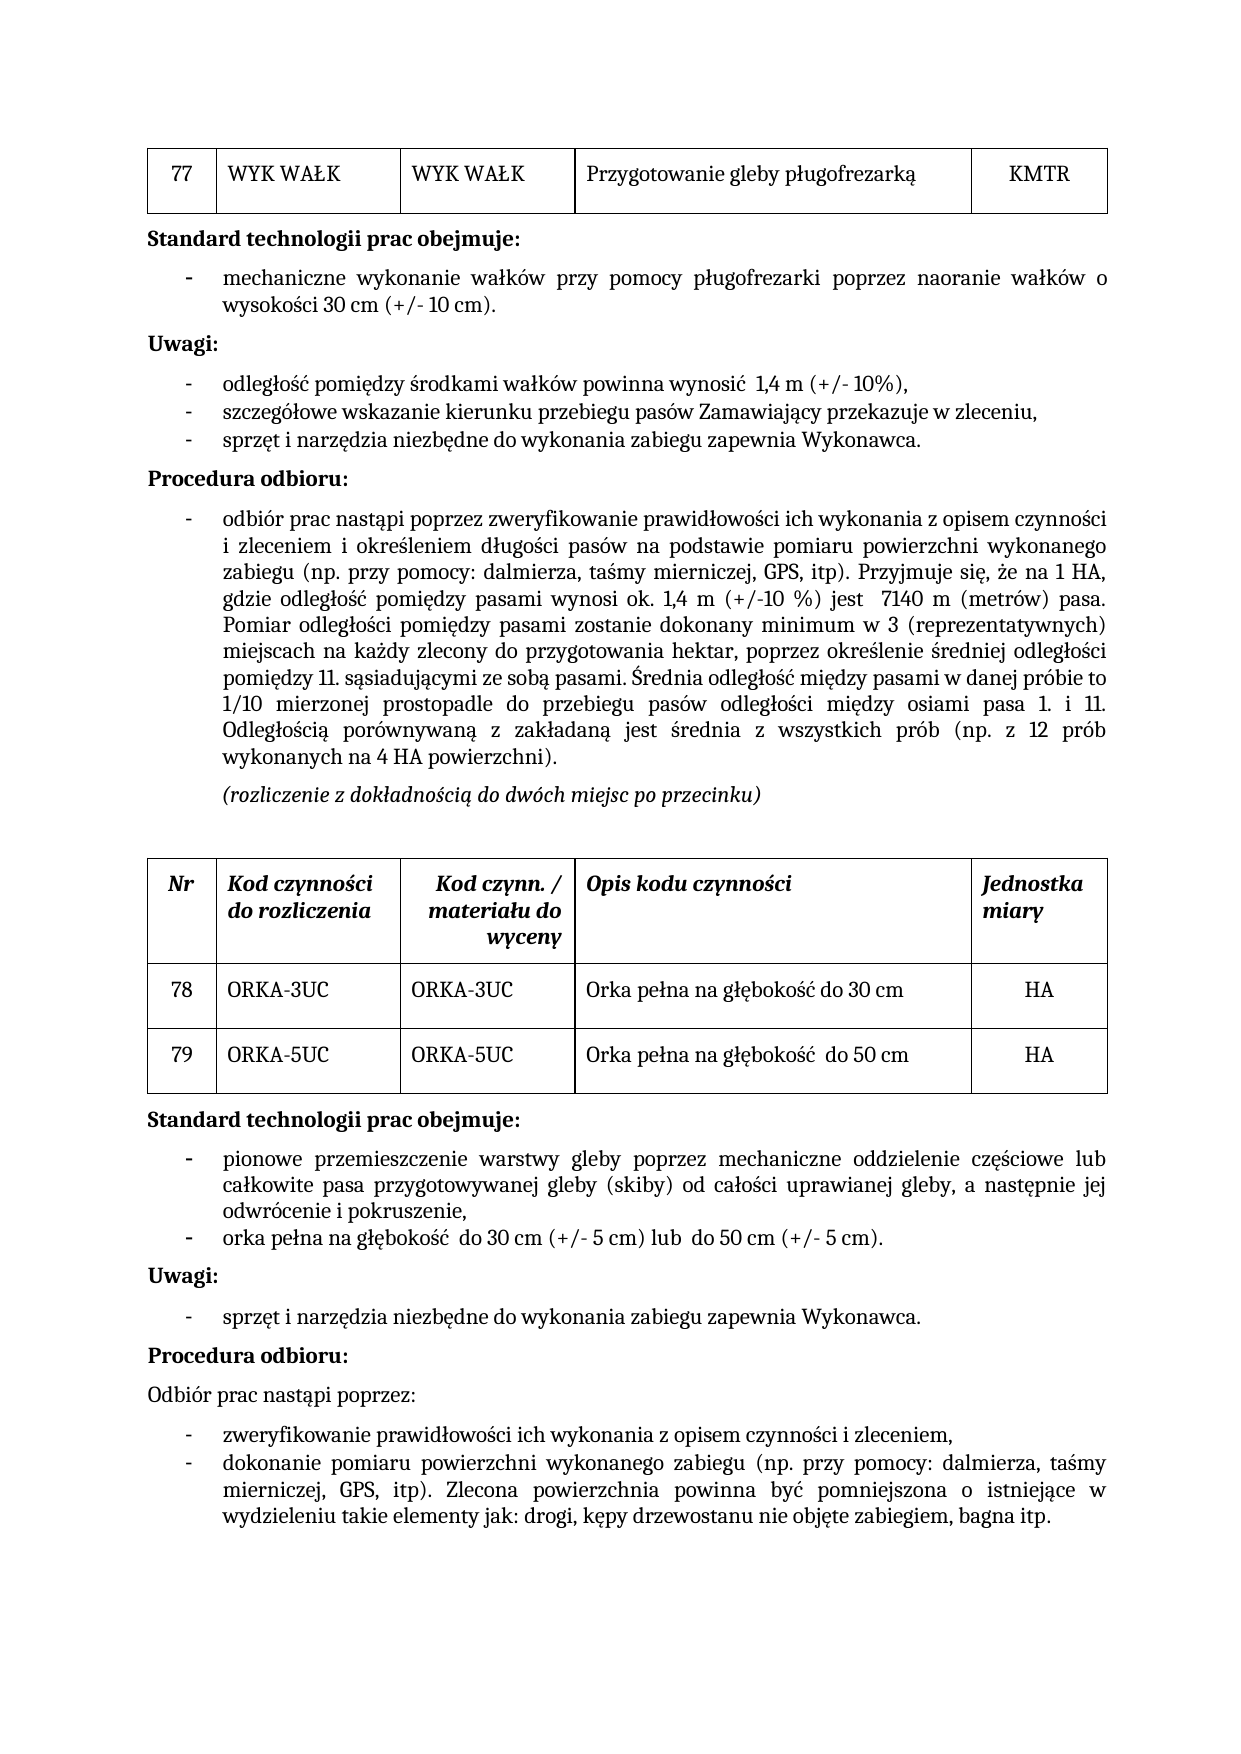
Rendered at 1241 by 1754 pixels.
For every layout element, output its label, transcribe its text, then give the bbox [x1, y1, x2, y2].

list szczegółowe wskazanie kierunku przebiegu pasów Zamawiający przekazuje w zleceniu, [185, 397, 1107, 425]
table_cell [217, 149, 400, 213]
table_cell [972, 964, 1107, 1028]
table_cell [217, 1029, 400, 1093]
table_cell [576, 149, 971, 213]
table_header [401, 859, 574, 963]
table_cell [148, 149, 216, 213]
list dokonanie pomiaru powierzchni wykonanego zabiegu (np. przy pomocy: dalmierza, taśmy mierniczej, GPS, itp). Zlecona powierzchnia powinna być pomniejszona o istniejące w wydzieleniu takie elementy jak: drogi, kępy drzewostanu nie objęte zabiegiem, bagna itp. [185, 1448, 1107, 1529]
list mechaniczne wykonanie wałków przy pomocy pługofrezarki poprzez naoranie wałków o wysokości 30 cm (+/- 10 cm). [185, 265, 1107, 318]
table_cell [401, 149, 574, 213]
text Standard technologii prac obejmuje: [148, 1107, 1107, 1133]
text Procedura odbioru: [148, 466, 1107, 492]
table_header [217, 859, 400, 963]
text Standard technologii prac obejmuje: [148, 226, 1107, 253]
list sprzęt i narzędzia niezbędne do wykonania zabiegu zapewnia Wykonawca. [185, 1302, 1107, 1330]
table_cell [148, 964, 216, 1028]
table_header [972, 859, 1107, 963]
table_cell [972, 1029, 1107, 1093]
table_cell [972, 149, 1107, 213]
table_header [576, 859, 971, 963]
text Procedura odbioru: [148, 1343, 1107, 1369]
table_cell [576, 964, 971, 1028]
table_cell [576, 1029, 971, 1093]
list zweryfikowanie prawidłowości ich wykonania z opisem czynności i zleceniem, [185, 1420, 1107, 1448]
text Odbiór prac nastąpi poprzez: [148, 1382, 1107, 1408]
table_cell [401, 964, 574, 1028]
text Uwagi: [148, 330, 1107, 357]
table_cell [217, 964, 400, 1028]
text Uwagi: [148, 1263, 1107, 1290]
list pionowe przemieszczenie warstwy gleby poprzez mechaniczne oddzielenie częściowe lub całkowite pasa przygotowywanej gleby (skiby) od całości uprawianej gleby, a następnie jej odwrócenie i pokruszenie, [185, 1145, 1107, 1224]
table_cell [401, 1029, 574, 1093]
text (rozliczenie z dokładnością do dwóch miejsc po przecinku) [148, 782, 1107, 809]
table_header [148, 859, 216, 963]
list orka pełna na głębokość do 30 cm (+/- 5 cm) lub do 50 cm (+/- 5 cm). [185, 1224, 1107, 1251]
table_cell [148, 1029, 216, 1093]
list odbiór prac nastąpi poprzez zweryfikowanie prawidłowości ich wykonania z opisem czynności i zleceniem i określeniem długości pasów na podstawie pomiaru powierzchni wykonanego zabiegu (np. przy pomocy: dalmierza, taśmy mierniczej, GPS, itp). Przyjmuje się, że na 1 HA, gdzie odległość pomiędzy pasami wynosi ok. 1,4 m (+/-10 %) jest 7140 m (metrów) pasa. Pomiar odległości pomiędzy pasami zostanie dokonany minimum w 3 (reprezentatywnych) miejscach na każdy zlecony do przygotowania hektar, poprzez określenie średniej odległości pomiędzy 11. sąsiadującymi ze sobą pasami. Średnia odległość między pasami w danej próbie to 1/10 mierzonej prostopadle do przebiegu pasów odległości między osiami pasa 1. i 11. Odległością porównywaną z zakładaną jest średnia z wszystkich prób (np. z 12 prób wykonanych na 4 HA powierzchni). [185, 504, 1107, 770]
list odległość pomiędzy środkami wałków powinna wynosić 1,4 m (+/- 10%), [185, 369, 1107, 397]
list sprzęt i narzędzia niezbędne do wykonania zabiegu zapewnia Wykonawca. [185, 425, 1107, 453]
